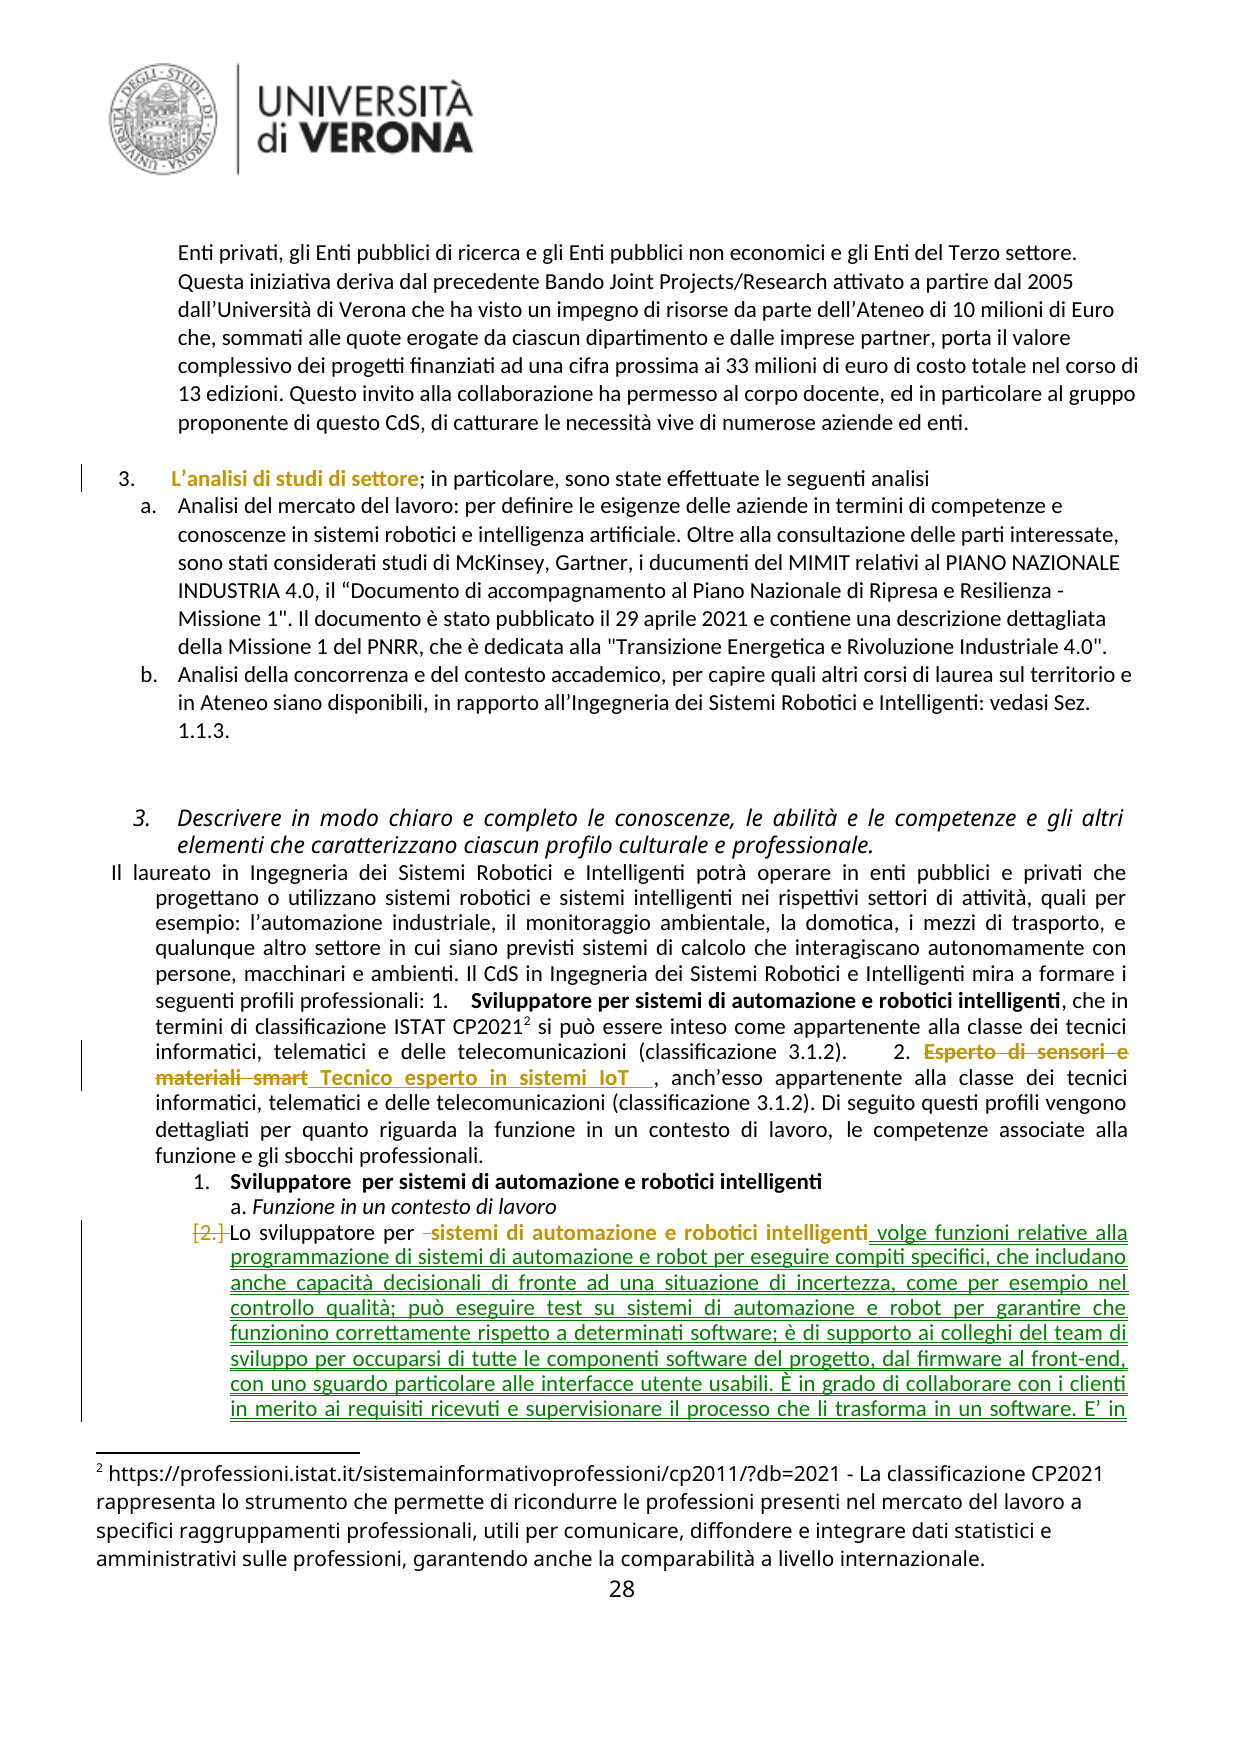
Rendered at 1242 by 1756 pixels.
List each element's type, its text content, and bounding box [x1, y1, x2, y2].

list Analisi della concorrenza e del contesto accademico, per capire quali altri corsi di laurea sul territorio e in Ateneo siano disponibili, in rapporto all’Ingegneria dei Sistemi Robotici e Intelligenti: vedasi Sez. 1.1.3. [140, 660, 1148, 744]
list Analisi del mercato del lavoro: per definire le esigenze delle aziende in termini di competenze e conoscenze in sistemi robotici e intelligenza artificiale. Oltre alla consultazione delle parti interessate, sono stati considerati studi di McKinsey, Gartner, i ducumenti del MIMIT relativi al PIANO NAZIONALE INDUSTRIA 4.0, il “Documento di accompagnamento al Piano Nazionale di Ripresa e Resilienza - Missione 1". Il documento è stato pubblicato il 29 aprile 2021 e contiene una descrizione dettagliata della Missione 1 del PNRR, che è dedicata alla "Transizione Energetica e Rivoluzione Industriale 4.0". [140, 492, 1148, 660]
list Descrivere in modo chiaro e completo le conoscenze, le abilità e le competenze e gli altri elementi che caratterizzano ciascun profilo culturale e professionale. [133, 804, 1128, 860]
list Il laureato in Ingegneria dei Sistemi Robotici e Intelligenti potrà operare in enti pubblici e privati che progettano o utilizzano sistemi robotici e sistemi intelligenti nei rispettivi settori di attività, quali per esempio: l’automazione industriale, il monitoraggio ambientale, la domotica, i mezzi di trasporto, e qualunque altro settore in cui siano previsti sistemi di calcolo che interagiscano autonomamente con persone, macchinari e ambienti. Il CdS in Ingegneria dei Sistemi Robotici e Intelligenti mira a formare i seguenti profili professionali: 1. Sviluppatore per sistemi di automazione e robotici intelligenti, che in termini di classificazione ISTAT CP2021 si può essere inteso come appartenente alla classe dei tecnici informatici, telematici e delle telecomunicazioni (classificazione 3.1.2). 2. , anch’esso appartenente alla classe dei tecnici informatici, telematici e delle telecomunicazioni (classificazione 3.1.2). Di seguito questi profili vengono dettagliati per quanto riguarda la funzione in un contesto di lavoro, le competenze associate alla funzione e gli sbocchi professionali. [111, 860, 1128, 1169]
list L’analisi di studi di settore; in particolare, sono state effettuate le seguenti analisi [118, 464, 1148, 492]
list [193, 1220, 1128, 1422]
list Sviluppatore per sistemi di automazione e robotici intelligenti [193, 1169, 1128, 1195]
list a. Funzione in un contesto di lavoro [230, 1195, 1128, 1220]
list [140, 236, 1148, 436]
